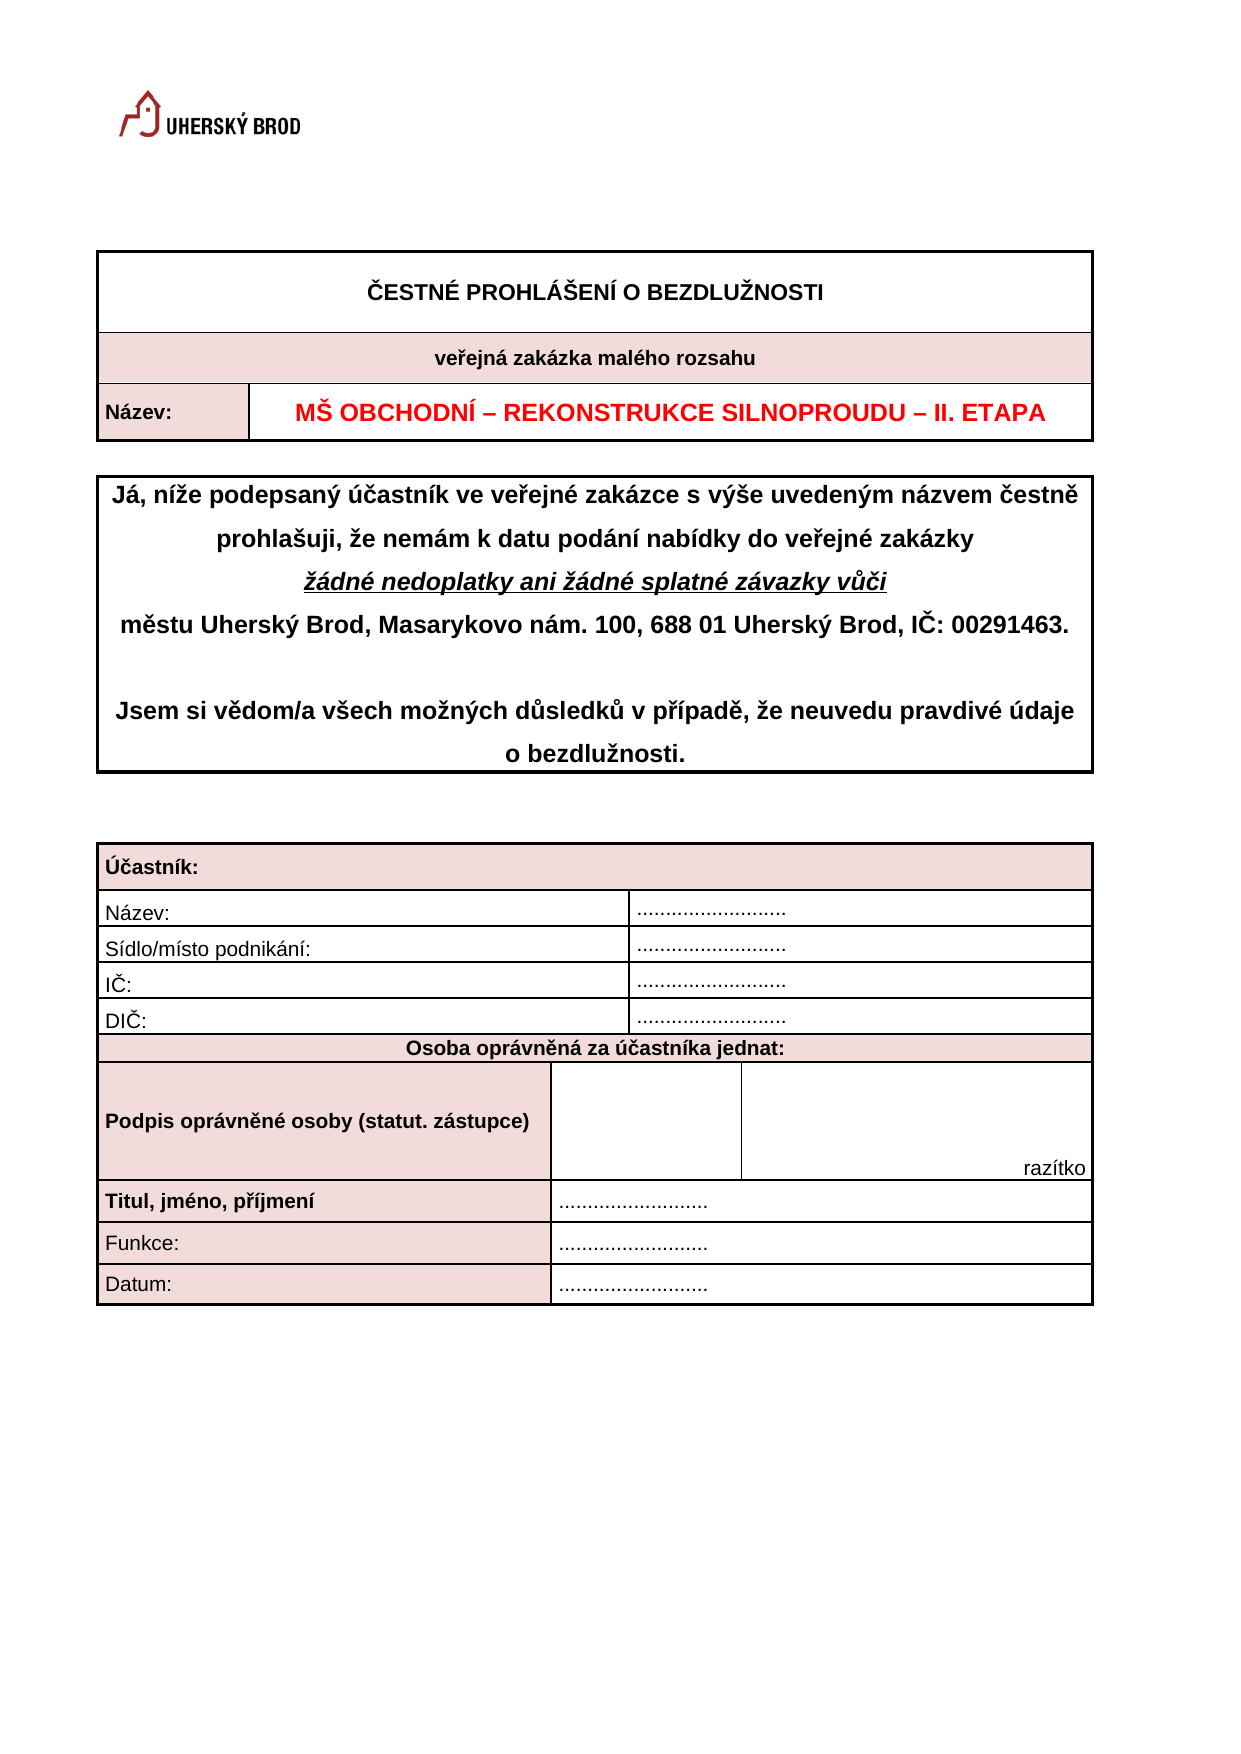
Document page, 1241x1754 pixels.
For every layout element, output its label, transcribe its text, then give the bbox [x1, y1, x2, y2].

table_cell razítko [742, 1063, 1091, 1179]
picture [106, 73, 313, 155]
table_cell .......................... [552, 1265, 1091, 1303]
table_cell Titul, jméno, příjmení [99, 1181, 550, 1221]
table_cell Název: [99, 384, 248, 439]
table_cell Datum: [99, 1265, 550, 1303]
table_cell .......................... [630, 927, 1091, 961]
table_cell DIČ: [99, 999, 628, 1033]
table_cell [552, 1063, 741, 1179]
table_cell .......................... [630, 963, 1091, 997]
table_header Já, níže podepsaný účastník ve veřejné zakázce s výše uvedeným názvem čestně prohlašuji, že nemám k datu podání nabídky do veřejné zakázky žádné nedoplatky ani žádné splatné závazky vůči městu Uherský Brod, Masarykovo nám. 100, 688 01 Uherský Brod, IČ: 00291463. Jsem si vědom/a všech možných důsledků v případě, že neuvedu pravdivé údaje o bezdlužnosti. [99, 478, 1091, 770]
table_header ČESTNÉ PROHLÁŠENÍ O BEZDLUŽNOSTI [99, 253, 1091, 332]
table_cell mš obchodní – rekonstrukce silnoproudu – ii. etapa [250, 384, 1091, 439]
table_cell .......................... [552, 1181, 1091, 1221]
table_header Účastník: [99, 845, 1091, 889]
table_cell Název: [99, 891, 628, 925]
table_cell Osoba oprávněná za účastníka jednat: [99, 1035, 1091, 1061]
table_cell .......................... [630, 891, 1091, 925]
table_cell veřejná zakázka malého rozsahu [99, 333, 1091, 382]
table_cell Funkce: [99, 1223, 550, 1263]
table_cell IČ: [99, 963, 628, 997]
table_cell .......................... [552, 1223, 1091, 1263]
table_cell Podpis oprávněné osoby (statut. zástupce) [99, 1063, 550, 1179]
table_cell Sídlo/místo podnikání: [99, 927, 628, 961]
table_cell .......................... [630, 999, 1091, 1033]
